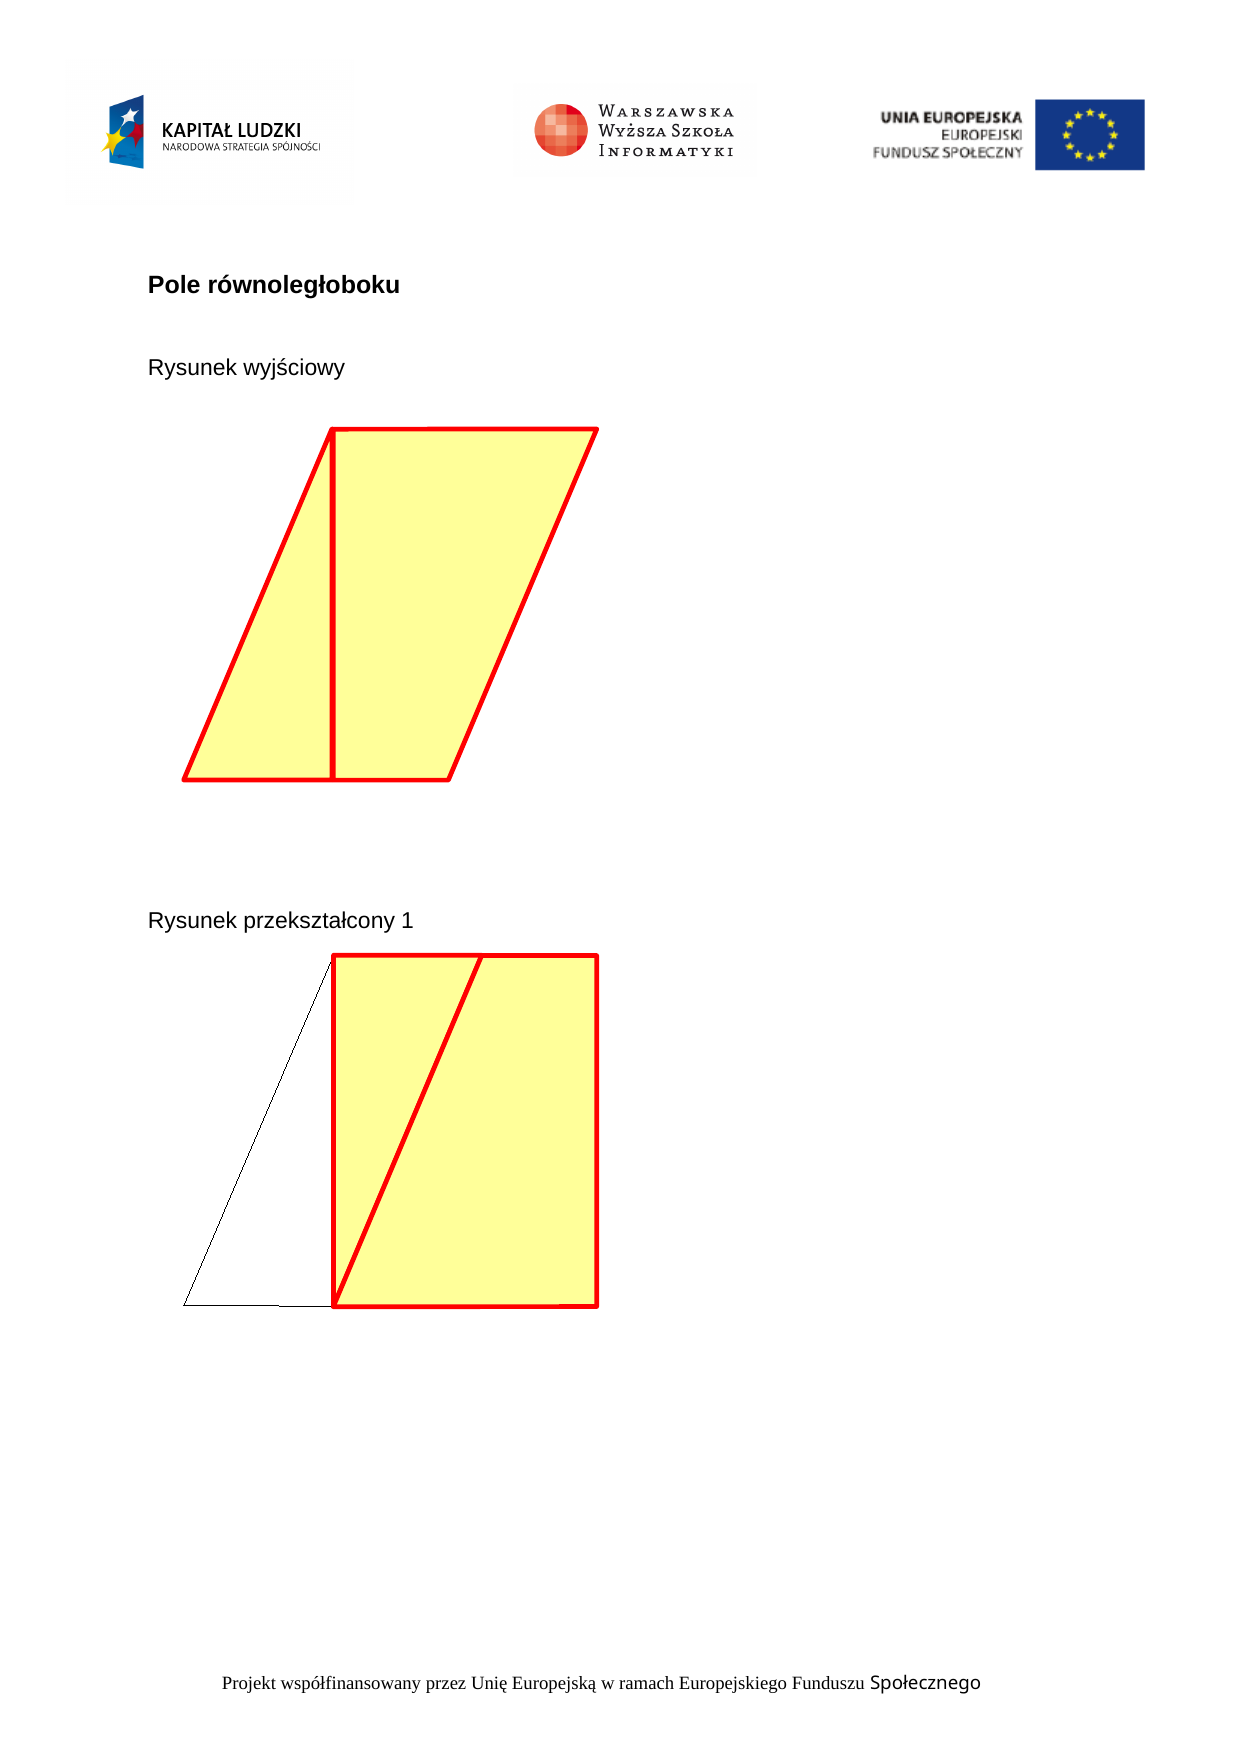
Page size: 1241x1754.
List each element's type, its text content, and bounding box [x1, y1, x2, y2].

text Rysunek wyjściowy [148, 354, 1092, 381]
text Pole równoległoboku [148, 270, 1092, 299]
picture [513, 83, 758, 177]
text Rysunek przekształcony 1 [148, 907, 1092, 933]
picture [65, 59, 355, 205]
